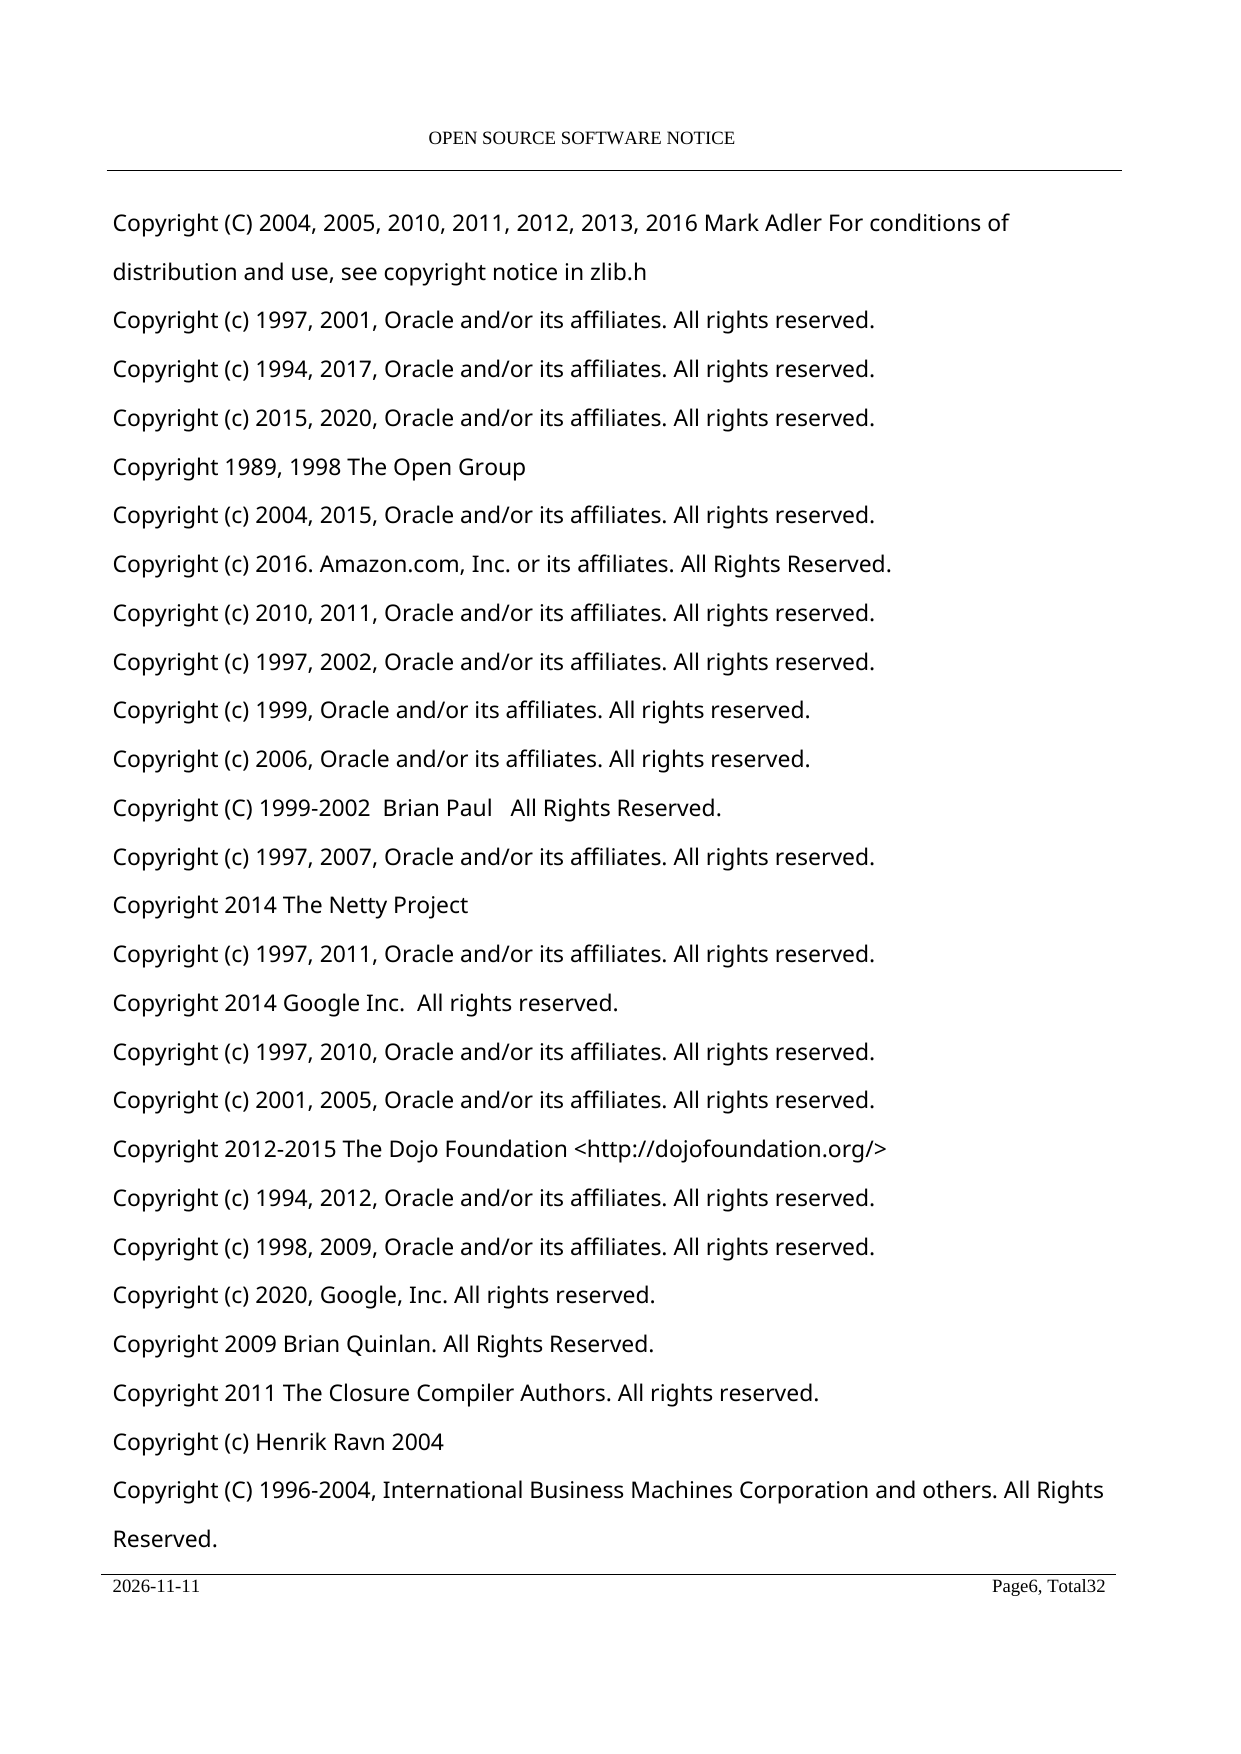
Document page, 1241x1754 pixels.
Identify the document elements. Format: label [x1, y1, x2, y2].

text [112, 206, 1128, 1555]
